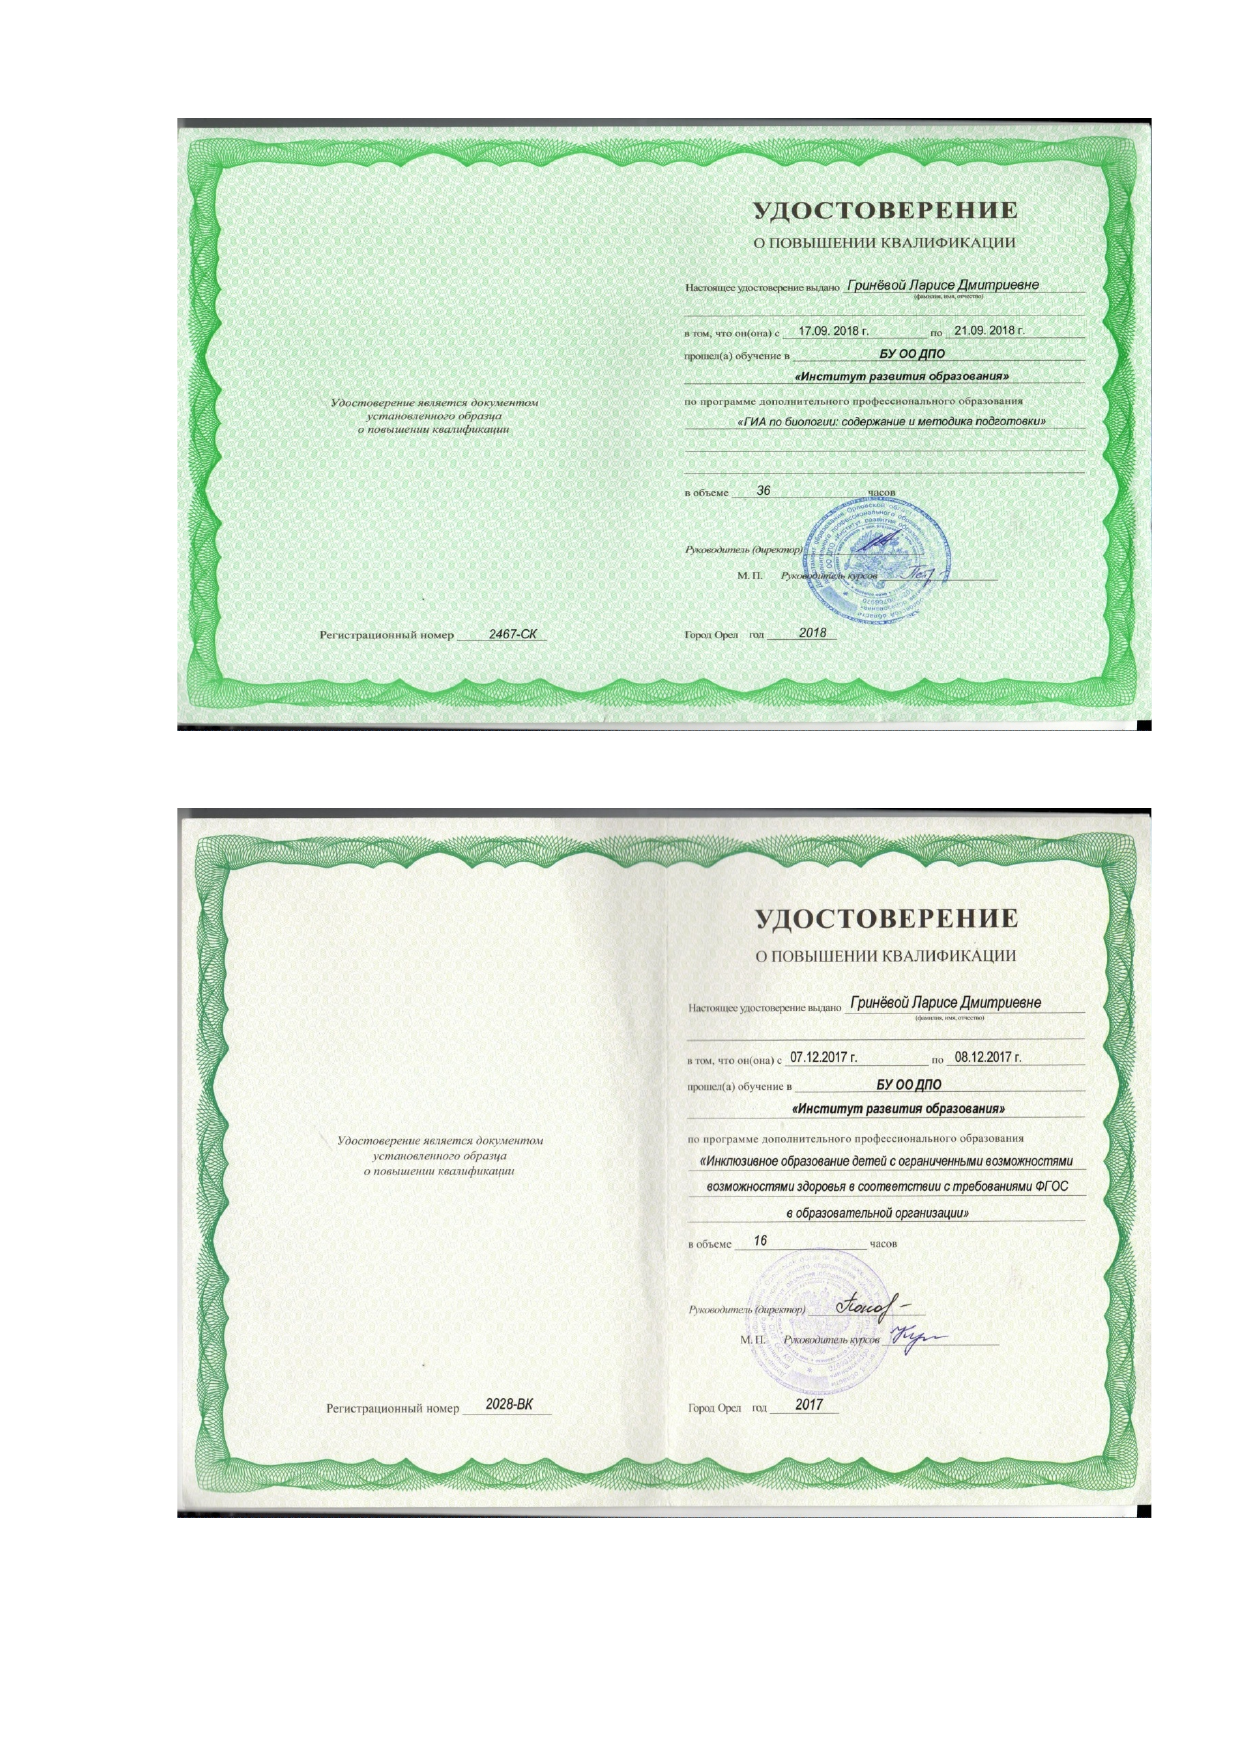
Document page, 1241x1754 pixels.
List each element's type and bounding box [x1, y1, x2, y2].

picture [177, 808, 1152, 1518]
picture [177, 118, 1152, 731]
